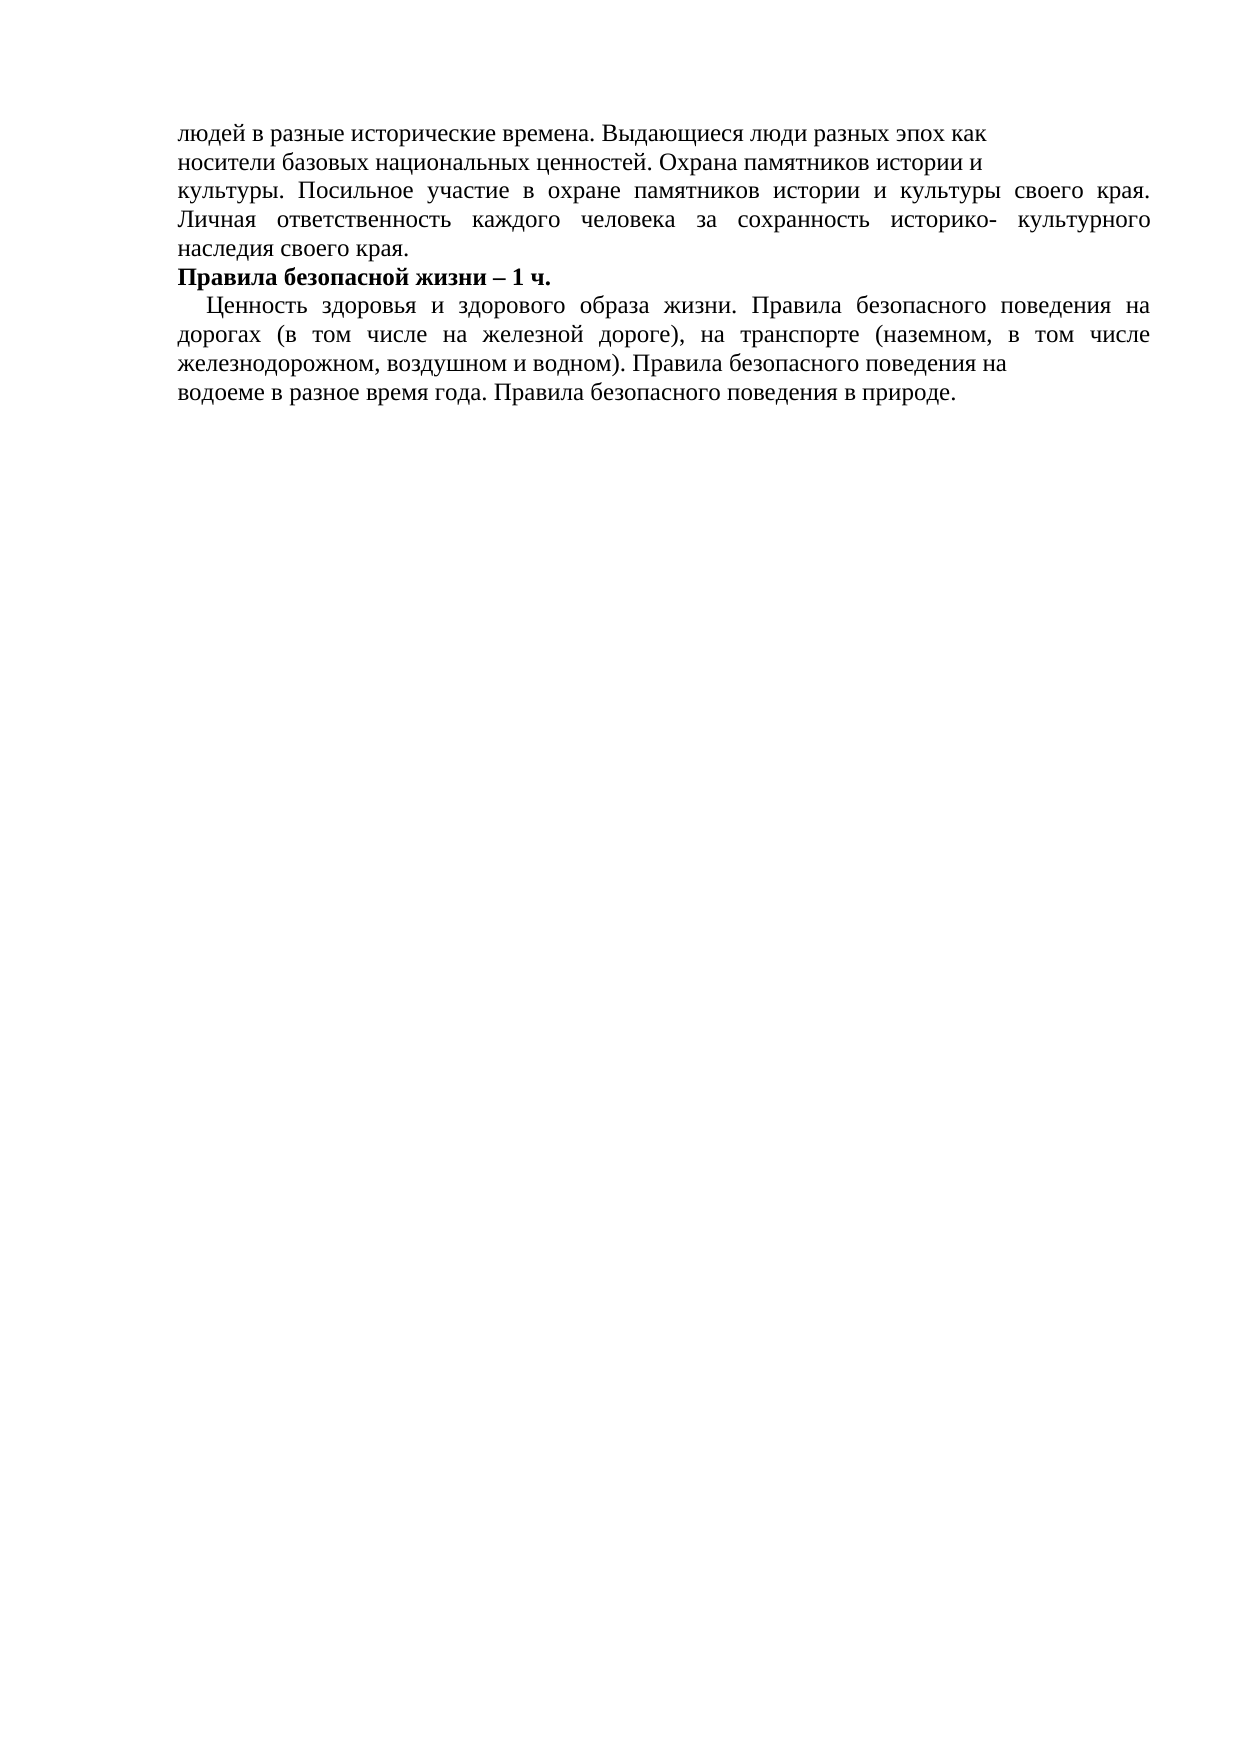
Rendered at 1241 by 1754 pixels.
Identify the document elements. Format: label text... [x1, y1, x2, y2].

text культуры. Посильное участие в охране памятников истории и культуры своего края. Личная ответственность каждого человека за сохранность историко- культурного наследия своего края. [177, 176, 1152, 262]
text людей в разные исторические времена. Выдающиеся люди разных эпох как [177, 118, 1152, 147]
text водоеме в разное время года. Правила безопасного поведения в природе. [177, 377, 1152, 406]
text носители базовых национальных ценностей. Охрана памятников истории и [177, 147, 1152, 176]
text Ценность здоровья и здорового образа жизни. Правила безопасного поведения на дорогах (в том числе на железной дороге), на транспорте (наземном, в том числе железнодорожном, воздушном и водном). Правила безопасного поведения на [177, 291, 1152, 377]
text Правила безопасной жизни – 1 ч. [177, 262, 1152, 291]
